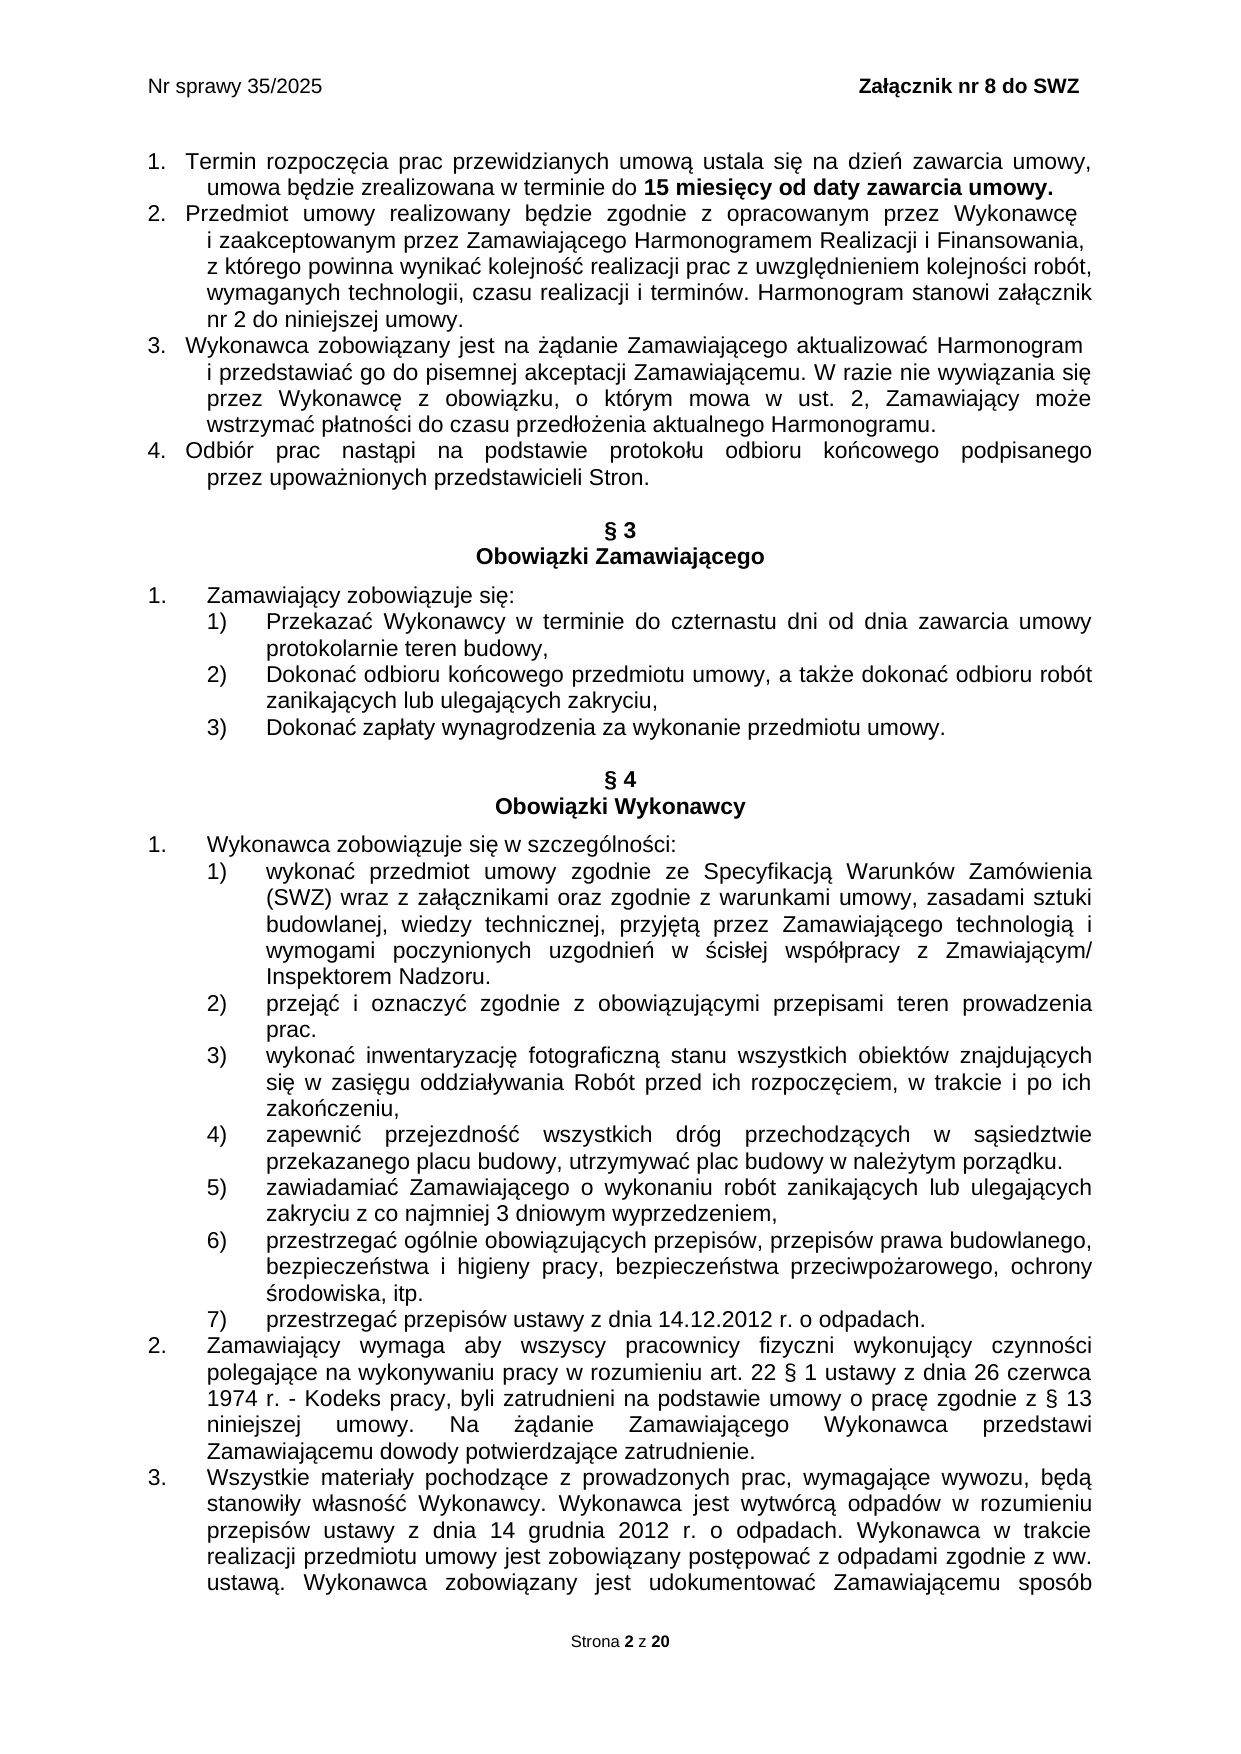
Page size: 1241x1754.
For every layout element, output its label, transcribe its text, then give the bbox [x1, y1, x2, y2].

list przestrzegać ogólnie obowiązujących przepisów, przepisów prawa budowlanego, bezpieczeństwa i higieny pracy, bezpieczeństwa przeciwpożarowego, ochrony środowiska, itp. [207, 1227, 1093, 1306]
list Odbiór prac nastąpi na podstawie protokołu odbioru końcowego podpisanego przez upoważnionych przedstawicieli Stron. [147, 437, 1093, 490]
text Obowiązki Zamawiającego [148, 543, 1093, 569]
list przestrzegać przepisów ustawy z dnia 14.12.2012 r. o odpadach. [207, 1306, 1093, 1332]
text § 3 [148, 517, 1093, 543]
list Wykonawca zobowiązany jest na żądanie Zamawiającego aktualizować Harmonogram i przedstawiać go do pisemnej akceptacji Zamawiającemu. W razie nie wywiązania się przez Wykonawcę z obowiązku, o którym mowa w ust. 2, Zamawiający może wstrzymać płatności do czasu przedłożenia aktualnego Harmonogramu. [147, 332, 1093, 437]
list wykonać przedmiot umowy zgodnie ze Specyfikacją Warunków Zamówienia (SWZ) wraz z załącznikami oraz zgodnie z warunkami umowy, zasadami sztuki budowlanej, wiedzy technicznej, przyjętą przez Zamawiającego technologią i wymogami poczynionych uzgodnień w ścisłej współpracy z Zmawiającym/ Inspektorem Nadzoru. [207, 858, 1093, 989]
list Dokonać odbioru końcowego przedmiotu umowy, a także dokonać odbioru robót zanikających lub ulegających zakryciu, [207, 661, 1093, 713]
list Zamawiający zobowiązuje się: [148, 582, 1093, 608]
list Przedmiot umowy realizowany będzie zgodnie z opracowanym przez Wykonawcę i zaakceptowanym przez Zamawiającego Harmonogramem Realizacji i Finansowania, z którego powinna wynikać kolejność realizacji prac z uwzględnieniem kolejności robót, wymaganych technologii, czasu realizacji i terminów. Harmonogram stanowi załącznik nr 2 do niniejszej umowy. [147, 200, 1093, 332]
list Dokonać zapłaty wynagrodzenia za wykonanie przedmiotu umowy. [207, 713, 1093, 740]
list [148, 1464, 1093, 1596]
list przejąć i oznaczyć zgodnie z obowiązującymi przepisami teren prowadzenia prac. [207, 989, 1093, 1042]
list Zamawiający wymaga aby wszyscy pracownicy fizyczni wykonujący czynności polegające na wykonywaniu pracy w rozumieniu art. 22 § 1 ustawy z dnia 26 czerwca 1974 r. - Kodeks pracy, byli zatrudnieni na podstawie umowy o pracę zgodnie z § 13 niniejszej umowy. Na żądanie Zamawiającego Wykonawca przedstawi Zamawiającemu dowody potwierdzające zatrudnienie. [148, 1332, 1093, 1464]
text § 4 [148, 766, 1093, 793]
list Termin rozpoczęcia prac przewidzianych umową ustala się na dzień zawarcia umowy, umowa będzie zrealizowana w terminie do 15 miesięcy od daty zawarcia umowy. [147, 148, 1093, 200]
list Wykonawca zobowiązuje się w szczególności: [148, 831, 1093, 858]
list wykonać inwentaryzację fotograficzną stanu wszystkich obiektów znajdujących się w zasięgu oddziaływania Robót przed ich rozpoczęciem, w trakcie i po ich zakończeniu, [207, 1042, 1093, 1121]
list Przekazać Wykonawcy w terminie do czternastu dni od dnia zawarcia umowy protokolarnie teren budowy, [207, 608, 1093, 661]
text Obowiązki Wykonawcy [148, 793, 1093, 819]
list zapewnić przejezdność wszystkich dróg przechodzących w sąsiedztwie przekazanego placu budowy, utrzymywać plac budowy w należytym porządku. [207, 1121, 1093, 1174]
list zawiadamiać Zamawiającego o wykonaniu robót zanikających lub ulegających zakryciu z co najmniej 3 dniowym wyprzedzeniem, [207, 1174, 1093, 1227]
